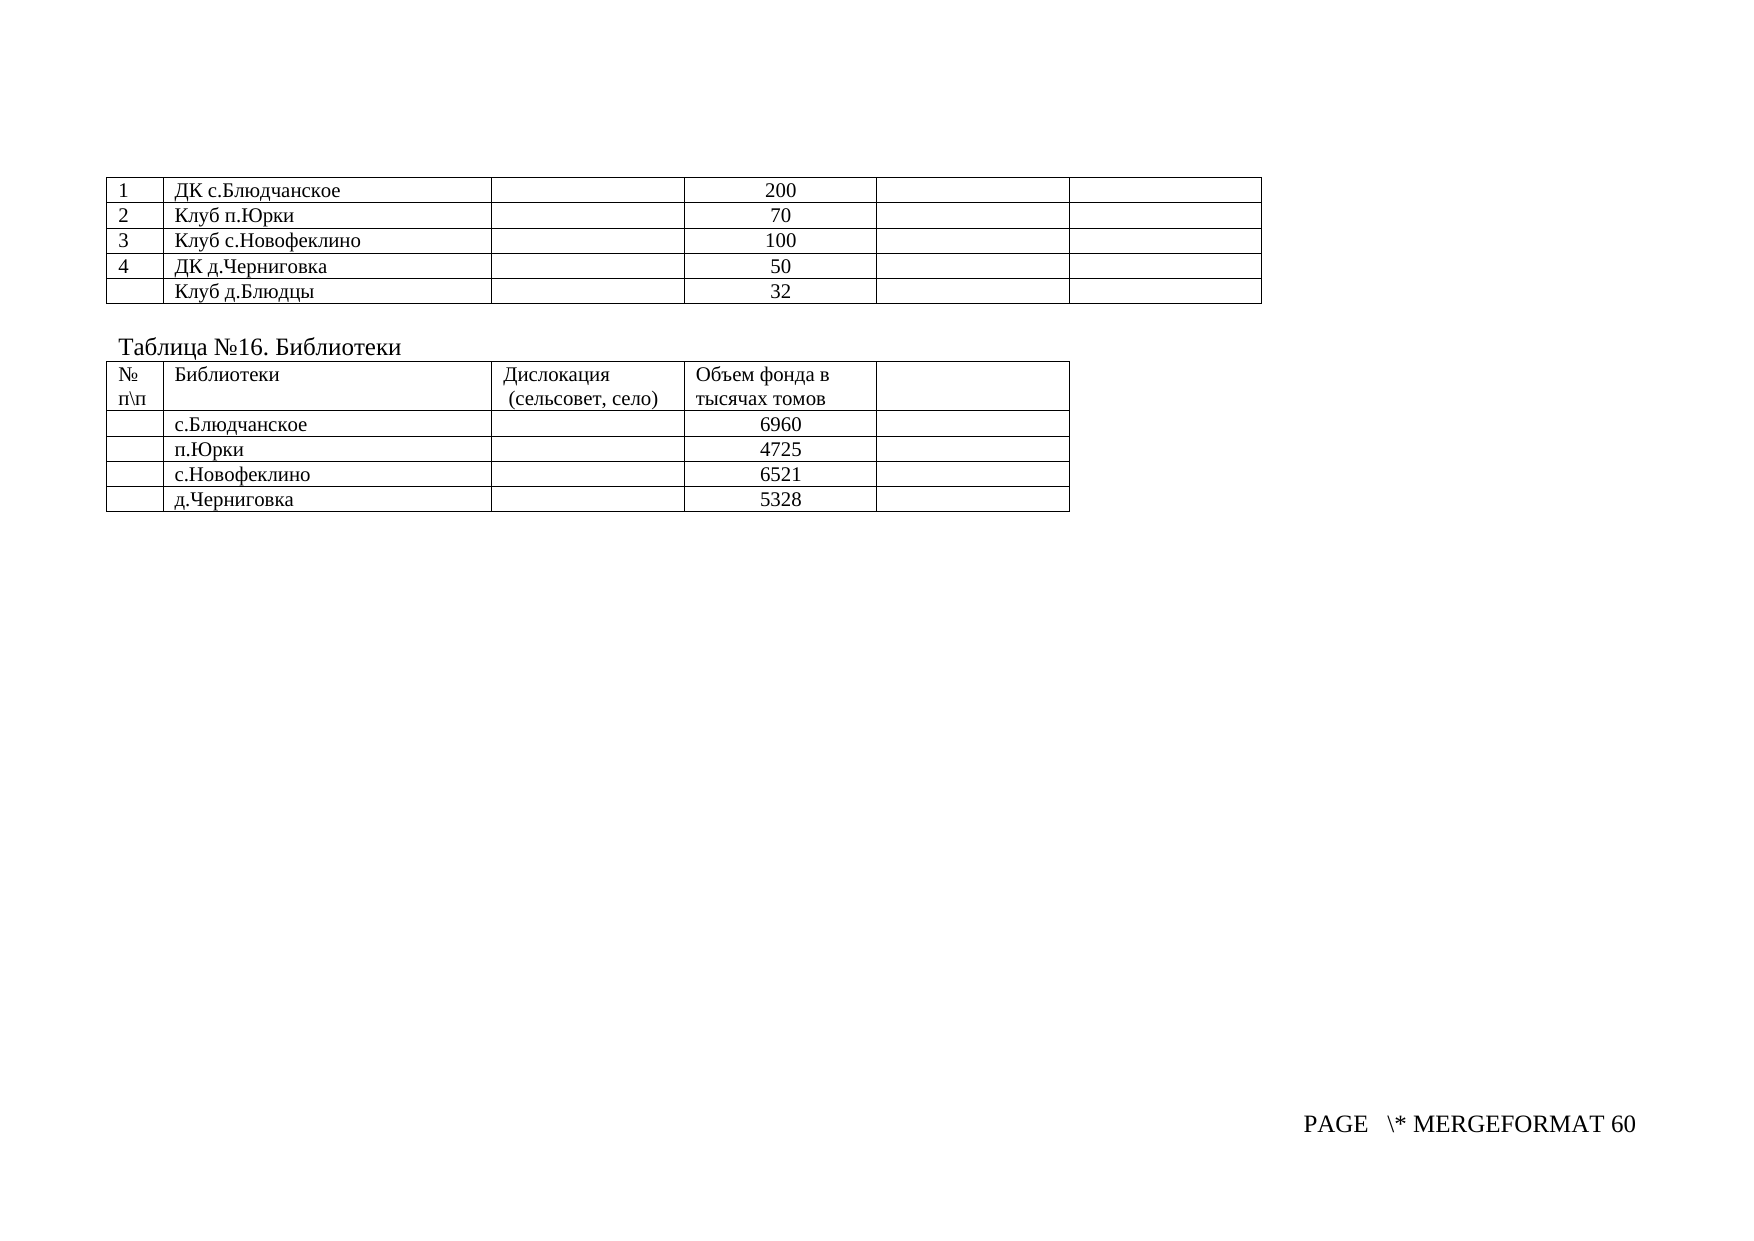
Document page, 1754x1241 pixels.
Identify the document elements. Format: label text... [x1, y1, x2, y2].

table_cell 50 [685, 254, 876, 278]
table_cell 1 [107, 178, 163, 202]
table_cell 200 [685, 178, 876, 202]
table_header Дислокация (сельсовет, село) [492, 362, 684, 410]
table_cell Клуб п.Юрки [164, 203, 491, 227]
table_cell 100 [685, 229, 876, 252]
table_cell [877, 254, 1069, 278]
table_cell [492, 229, 684, 252]
table_cell [492, 437, 684, 461]
table_cell 4725 [685, 437, 876, 461]
table_cell [492, 279, 684, 303]
table_cell [107, 487, 163, 511]
table_cell 32 [685, 279, 876, 303]
table_cell п.Юрки [164, 437, 491, 461]
table_cell [877, 437, 1069, 461]
table_cell 6960 [685, 411, 876, 436]
table_cell [1070, 254, 1261, 278]
table_cell [107, 437, 163, 461]
table_cell [492, 178, 684, 202]
table_cell [877, 229, 1069, 252]
table_cell д.Черниговка [164, 487, 491, 511]
table_cell [492, 254, 684, 278]
text Таблица №16. Библиотеки [118, 332, 1636, 361]
table_cell [1070, 203, 1261, 227]
table_cell ДК с.Блюдчанское [164, 178, 491, 202]
table_cell 70 [685, 203, 876, 227]
table_cell [492, 411, 684, 436]
table_cell [107, 279, 163, 303]
table_cell [877, 279, 1069, 303]
table_cell 2 [107, 203, 163, 227]
table_cell 3 [107, 229, 163, 252]
table_cell [492, 203, 684, 227]
table_cell 5328 [685, 487, 876, 511]
table_header Объем фонда в тысячах томов [685, 362, 876, 410]
table_cell Клуб д.Блюдцы [164, 279, 491, 303]
table_cell [107, 462, 163, 486]
table_cell ДК д.Черниговка [164, 254, 491, 278]
table_header Библиотеки [164, 362, 491, 410]
table_header [877, 362, 1069, 410]
table_cell [492, 462, 684, 486]
table_header № п\п [107, 362, 163, 410]
table_cell Клуб с.Новофеклино [164, 229, 491, 252]
table_cell с.Новофеклино [164, 462, 491, 486]
table_cell [877, 462, 1069, 486]
table_cell [1070, 178, 1261, 202]
table_cell [1070, 229, 1261, 252]
table_cell [107, 411, 163, 436]
table_cell 6521 [685, 462, 876, 486]
table_cell с.Блюдчанское [164, 411, 491, 436]
table_cell [877, 178, 1069, 202]
table_cell [877, 411, 1069, 436]
table_cell [877, 203, 1069, 227]
table_cell [877, 487, 1069, 511]
table_cell 4 [107, 254, 163, 278]
table_cell [1070, 279, 1261, 303]
table_cell [492, 487, 684, 511]
